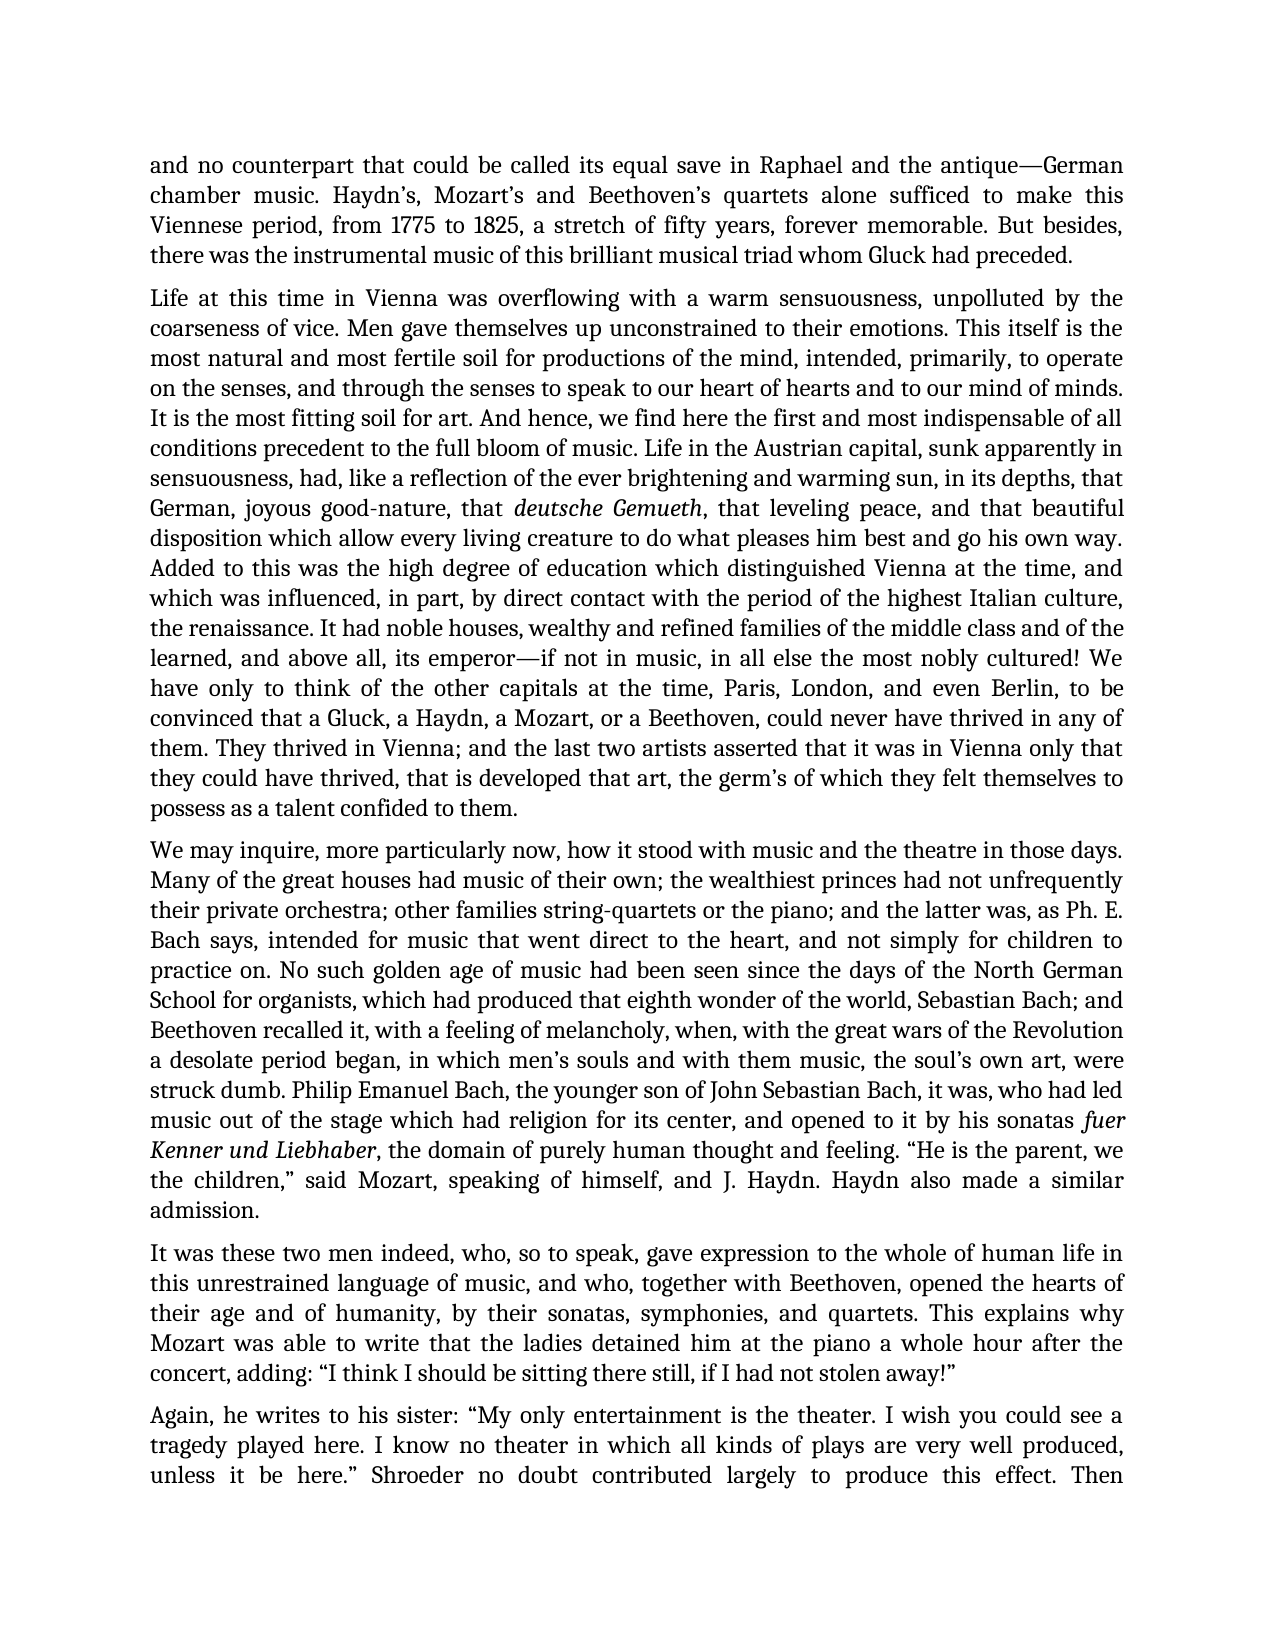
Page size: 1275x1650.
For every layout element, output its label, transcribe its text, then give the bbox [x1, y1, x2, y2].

text Life at this time in Vienna was overflowing with a warm sensuousness, unpolluted by the coarseness of vice. Men gave themselves up unconstrained to their emotions. This itself is the most natural and most fertile soil for productions of the mind, intended, primarily, to operate on the senses, and through the senses to speak to our heart of hearts and to our mind of minds. It is the most fitting soil for art. And hence, we find here the first and most indispensable of all conditions precedent to the full bloom of music. Life in the Austrian capital, sunk apparently in sensuousness, had, like a reflection of the ever brightening and warming sun, in its depths, that German, joyous good-nature, that deutsche Gemueth, that leveling peace, and that beautiful disposition which allow every living creature to do what pleases him best and go his own way. Added to this was the high degree of education which distinguished Vienna at the time, and which was influenced, in part, by direct contact with the period of the highest Italian culture, the renaissance. It had noble houses, wealthy and refined families of the middle class and of the learned, and above all, its emperor—if not in music, in all else the most nobly cultured! We have only to think of the other capitals at the time, Paris, London, and even Berlin, to be convinced that a Gluck, a Haydn, a Mozart, or a Beethoven, could never have thrived in any of them. They thrived in Vienna; and the last two artists asserted that it was in Vienna only that they could have thrived, that is developed that art, the germ’s of which they felt themselves to possess as a talent confided to them. [150, 282, 1125, 822]
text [150, 1400, 1125, 1490]
text We may inquire, more particularly now, how it stood with music and the theatre in those days. Many of the great houses had music of their own; the wealthiest princes had not unfrequently their private orchestra; other families string-quartets or the piano; and the latter was, as Ph. E. Bach says, intended for music that went direct to the heart, and not simply for children to practice on. No such golden age of music had been seen since the days of the North German School for organists, which had produced that eighth wonder of the world, Sebastian Bach; and Beethoven recalled it, with a feeling of melancholy, when, with the great wars of the Revolution a desolate period began, in which men’s souls and with them music, the soul’s own art, were struck dumb. Philip Emanuel Bach, the younger son of John Sebastian Bach, it was, who had led music out of the stage which had religion for its center, and opened to it by his sonatas fuer Kenner und Liebhaber, the domain of purely human thought and feeling. “He is the parent, we the children,” said Mozart, speaking of himself, and J. Haydn. Haydn also made a similar admission. [150, 835, 1125, 1225]
text It was these two men indeed, who, so to speak, gave expression to the whole of human life in this unrestrained language of music, and who, together with Beethoven, opened the hearts of their age and of humanity, by their sonatas, symphonies, and quartets. This explains why Mozart was able to write that the ladies detained him at the piano a whole hour after the concert, adding: “I think I should be sitting there still, if I had not stolen away!” [150, 1237, 1125, 1387]
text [150, 150, 1125, 270]
